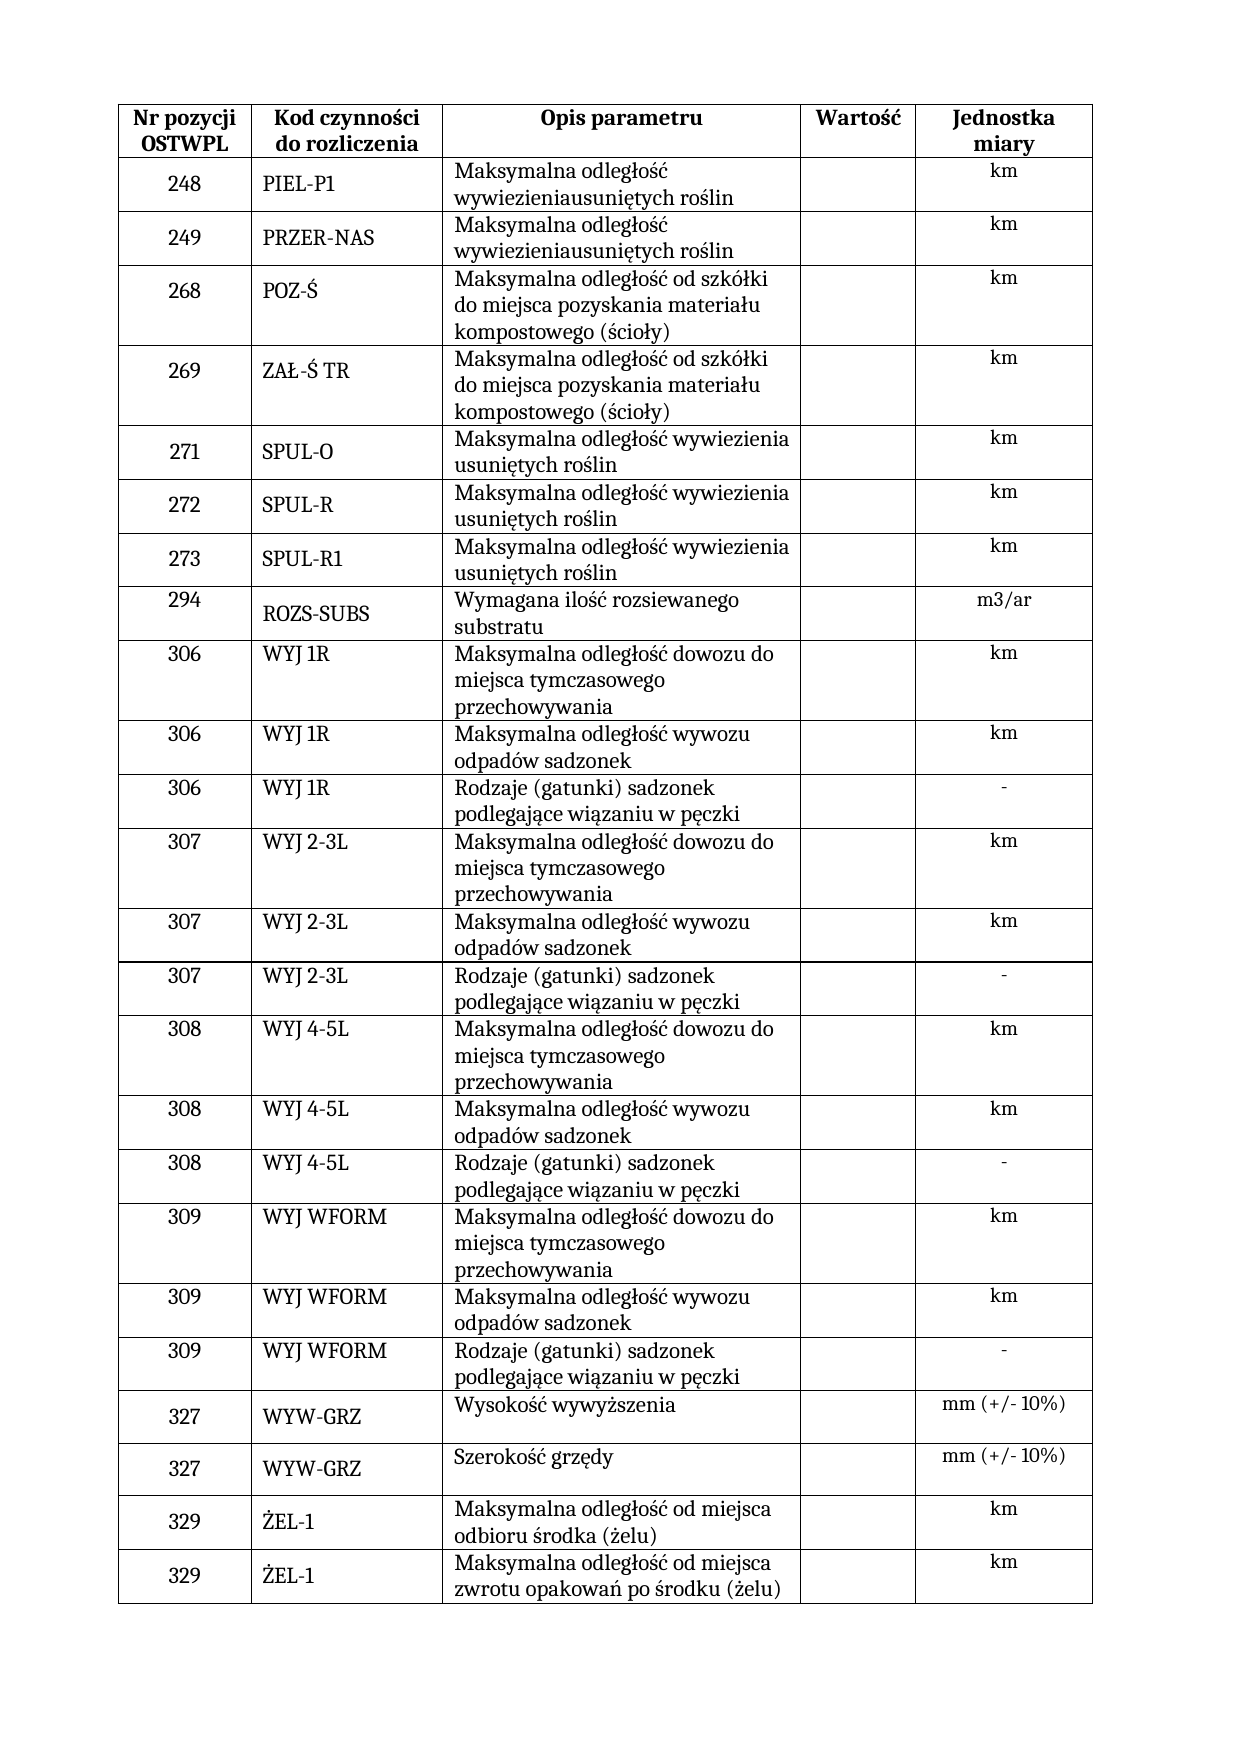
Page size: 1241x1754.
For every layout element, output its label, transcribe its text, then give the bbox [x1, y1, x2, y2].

table_cell [801, 775, 915, 827]
table_cell Rodzaje (gatunki) sadzonek podlegające wiązaniu w pęczki [443, 775, 800, 827]
table_cell km [916, 212, 1092, 265]
table_cell km [916, 909, 1092, 961]
table_cell SPUL-R [252, 480, 442, 532]
table_header Opis parametru [443, 105, 800, 157]
table_cell [801, 158, 915, 211]
table_cell [801, 266, 915, 345]
table_cell [801, 1444, 915, 1495]
table_cell Maksymalna odległość dowozu do miejsca tymczasowego przechowywania [443, 829, 800, 908]
table_cell [801, 1096, 915, 1149]
table_cell km [916, 1096, 1092, 1149]
table_cell SPUL-O [252, 426, 442, 479]
table_cell WYJ 2-3L [252, 909, 442, 961]
table_cell 308 [119, 1150, 251, 1203]
table_cell [801, 641, 915, 720]
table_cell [443, 212, 800, 265]
table_cell km [916, 1550, 1092, 1603]
table_cell 329 [119, 1550, 251, 1603]
table_header Nr pozycji OSTWPL [119, 105, 251, 157]
table_cell [801, 1150, 915, 1203]
table_cell Maksymalna odległość dowozu do miejsca tymczasowego przechowywania [443, 641, 800, 720]
table_cell km [916, 1284, 1092, 1337]
table_cell 269 [119, 346, 251, 425]
table_cell 307 [119, 909, 251, 961]
table_cell WYJ WFORM [252, 1284, 442, 1337]
table_cell Maksymalna odległość wywiezienia usuniętych roślin [443, 480, 800, 532]
table_cell WYW-GRZ [252, 1391, 442, 1443]
table_cell WYJ 4-5L [252, 1150, 442, 1203]
table_cell ŻEL-1 [252, 1550, 442, 1603]
table_cell [801, 1284, 915, 1337]
table_cell 308 [119, 1096, 251, 1149]
table_cell ŻEL-1 [252, 1496, 442, 1549]
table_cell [443, 1496, 800, 1549]
table_cell km [916, 346, 1092, 425]
table_cell km [916, 1204, 1092, 1283]
table_cell [801, 963, 915, 1015]
table_cell Rodzaje (gatunki) sadzonek podlegające wiązaniu w pęczki [443, 1150, 800, 1203]
table_cell Maksymalna odległość wywozu odpadów sadzonek [443, 721, 800, 774]
table_cell ZAŁ-Ś TR [252, 346, 442, 425]
table_cell 294 [119, 587, 251, 640]
table_cell [801, 534, 915, 586]
table_header Kod czynności do rozliczenia [252, 105, 442, 157]
table_cell km [916, 829, 1092, 908]
table_cell Maksymalna odległość dowozu do miejsca tymczasowego przechowywania [443, 1016, 800, 1095]
table_cell Maksymalna odległość dowozu do miejsca tymczasowego przechowywania [443, 1204, 800, 1283]
table_cell km [916, 1496, 1092, 1549]
table_cell ROZS-SUBS [252, 587, 442, 640]
table_cell Maksymalna odległość od szkółki do miejsca pozyskania materiału kompostowego (ścioły) [443, 266, 800, 345]
table_cell - [916, 963, 1092, 1015]
table_cell 309 [119, 1338, 251, 1390]
table_cell [801, 829, 915, 908]
table_cell 306 [119, 775, 251, 827]
table_cell [801, 346, 915, 425]
table_cell 329 [119, 1496, 251, 1549]
table_cell Rodzaje (gatunki) sadzonek podlegające wiązaniu w pęczki [443, 963, 800, 1015]
table_cell WYJ 2-3L [252, 829, 442, 908]
table_cell PRZER-NAS [252, 212, 442, 265]
table_cell - [916, 775, 1092, 827]
table_cell WYW-GRZ [252, 1444, 442, 1495]
table_cell km [916, 534, 1092, 586]
table_cell 268 [119, 266, 251, 345]
table_cell WYJ 4-5L [252, 1096, 442, 1149]
table_cell Maksymalna odległość wywozu odpadów sadzonek [443, 1096, 800, 1149]
table_cell Maksymalna odległość wywozu odpadów sadzonek [443, 909, 800, 961]
table_cell [801, 426, 915, 479]
table_cell Maksymalna odległość od miejsca zwrotu opakowań po środku (żelu) [443, 1550, 800, 1603]
table_cell WYJ WFORM [252, 1338, 442, 1390]
table_cell [801, 721, 915, 774]
table_cell 272 [119, 480, 251, 532]
table_cell 306 [119, 641, 251, 720]
table_cell Maksymalna odległość wywiezienia usuniętych roślin [443, 534, 800, 586]
table_cell SPUL-R1 [252, 534, 442, 586]
table_cell [801, 1204, 915, 1283]
table_header Wartość [801, 105, 915, 157]
table_cell m3/ar [916, 587, 1092, 640]
table_cell POZ-Ś [252, 266, 442, 345]
table_cell km [916, 721, 1092, 774]
table_cell 307 [119, 829, 251, 908]
table_cell [801, 1496, 915, 1549]
table_cell - [916, 1150, 1092, 1203]
table_cell Maksymalna odległość wywiezienia usuniętych roślin [443, 426, 800, 479]
table_cell 327 [119, 1391, 251, 1443]
table_cell 309 [119, 1204, 251, 1283]
table_cell mm (+/- 10%) [916, 1391, 1092, 1443]
table_cell [801, 1391, 915, 1443]
table_cell [801, 212, 915, 265]
table_cell 307 [119, 963, 251, 1015]
table_cell [801, 480, 915, 532]
table_cell Rodzaje (gatunki) sadzonek podlegające wiązaniu w pęczki [443, 1338, 800, 1390]
table_cell - [916, 1338, 1092, 1390]
table_cell km [916, 266, 1092, 345]
table_cell Wymagana ilość rozsiewanego substratu [443, 587, 800, 640]
table_cell 249 [119, 212, 251, 265]
table_cell WYJ 4-5L [252, 1016, 442, 1095]
table_cell [801, 1550, 915, 1603]
table_header Jednostka miary [916, 105, 1092, 157]
table_cell [801, 587, 915, 640]
table_cell WYJ 1R [252, 775, 442, 827]
table_cell 308 [119, 1016, 251, 1095]
table_cell WYJ 1R [252, 641, 442, 720]
table_cell km [916, 158, 1092, 211]
table_cell WYJ WFORM [252, 1204, 442, 1283]
table_cell 271 [119, 426, 251, 479]
table_cell 327 [119, 1444, 251, 1495]
table_cell mm (+/- 10%) [916, 1444, 1092, 1495]
table_cell WYJ 1R [252, 721, 442, 774]
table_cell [443, 158, 800, 211]
table_cell km [916, 480, 1092, 532]
table_cell 248 [119, 158, 251, 211]
table_cell Szerokość grzędy [443, 1444, 800, 1495]
table_cell WYJ 2-3L [252, 963, 442, 1015]
table_cell [801, 1016, 915, 1095]
table_cell Maksymalna odległość od szkółki do miejsca pozyskania materiału kompostowego (ścioły) [443, 346, 800, 425]
table_cell km [916, 426, 1092, 479]
table_cell km [916, 641, 1092, 720]
table_cell Maksymalna odległość wywozu odpadów sadzonek [443, 1284, 800, 1337]
table_cell [801, 909, 915, 961]
table_cell PIEL-P1 [252, 158, 442, 211]
table_cell [801, 1338, 915, 1390]
table_cell km [916, 1016, 1092, 1095]
table_cell 309 [119, 1284, 251, 1337]
table_cell 306 [119, 721, 251, 774]
table_cell Wysokość wywyższenia [443, 1391, 800, 1443]
table_cell 273 [119, 534, 251, 586]
